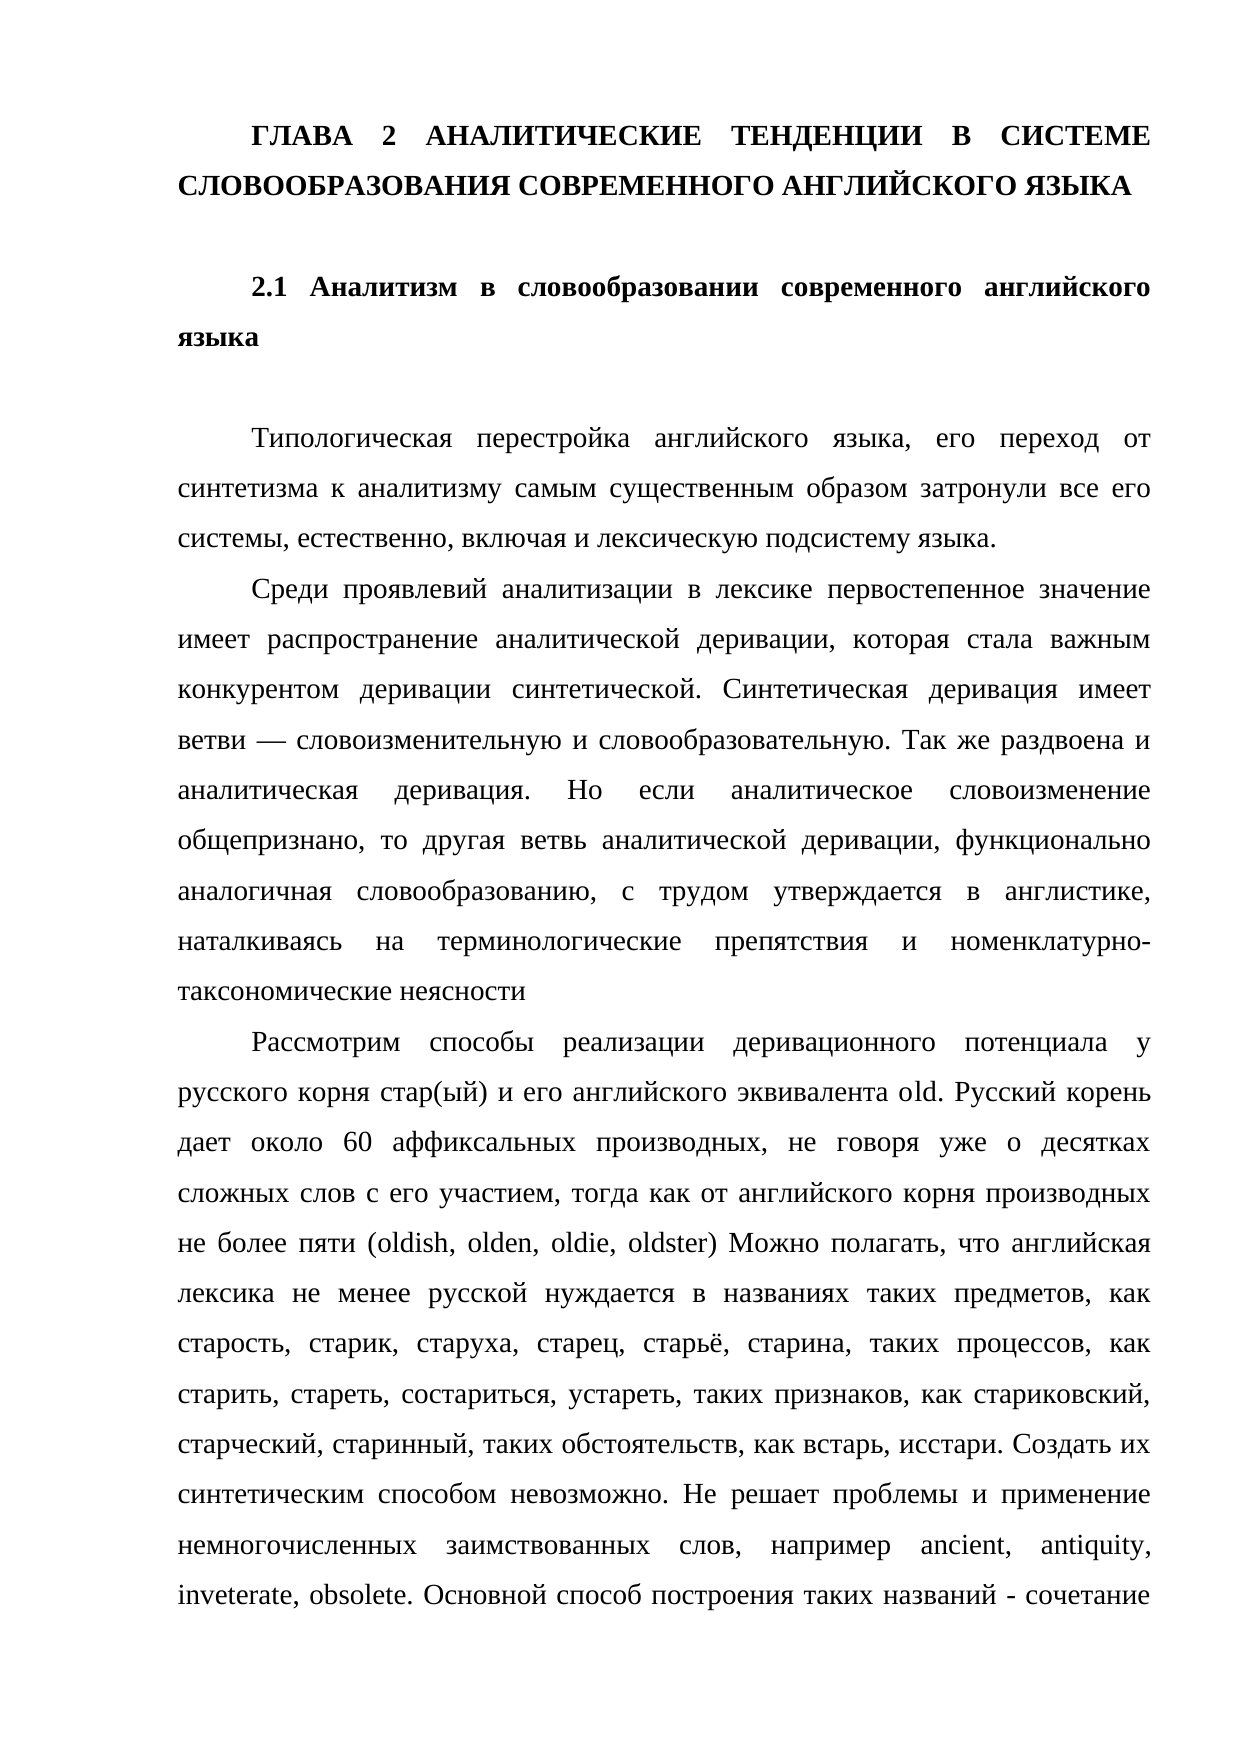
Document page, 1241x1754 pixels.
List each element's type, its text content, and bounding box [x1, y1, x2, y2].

text Среди проявлевий аналитизации в лексике первостепенное значение имеет распространение аналитической деривации, которая стала важным конкурентом деривации синтетической. Синтетическая деривация имеет ветви — словоизменительную и словообразовательную. Так же раздвоена и аналитическая деривация. Но если аналитическое словоизменение общепризнано, то другая ветвь аналитической деривации, функционально аналогичная словообразованию, с трудом утверждается в англистике, наталкиваясь на терминологические препятствия и номенклатурно-таксономические неясности [177, 571, 1152, 1007]
text 2.1 Аналитизм в словообразовании современного английского языка [177, 269, 1152, 353]
text ГЛАВА 2 АНАЛИТИЧЕСКИЕ ТЕНДЕНЦИИ В СИСТЕМЕ СЛОВООБРАЗОВАНИЯ СОВРЕМЕННОГО АНГЛИЙСКОГО ЯЗЫКА [177, 118, 1152, 202]
text Типологическая перестройка английского языка, его переход от синтетизма к аналитизму самым существенным образом затронули все его системы, естественно, включая и лексическую подсистему языка. [177, 420, 1152, 554]
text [177, 1024, 1152, 1611]
